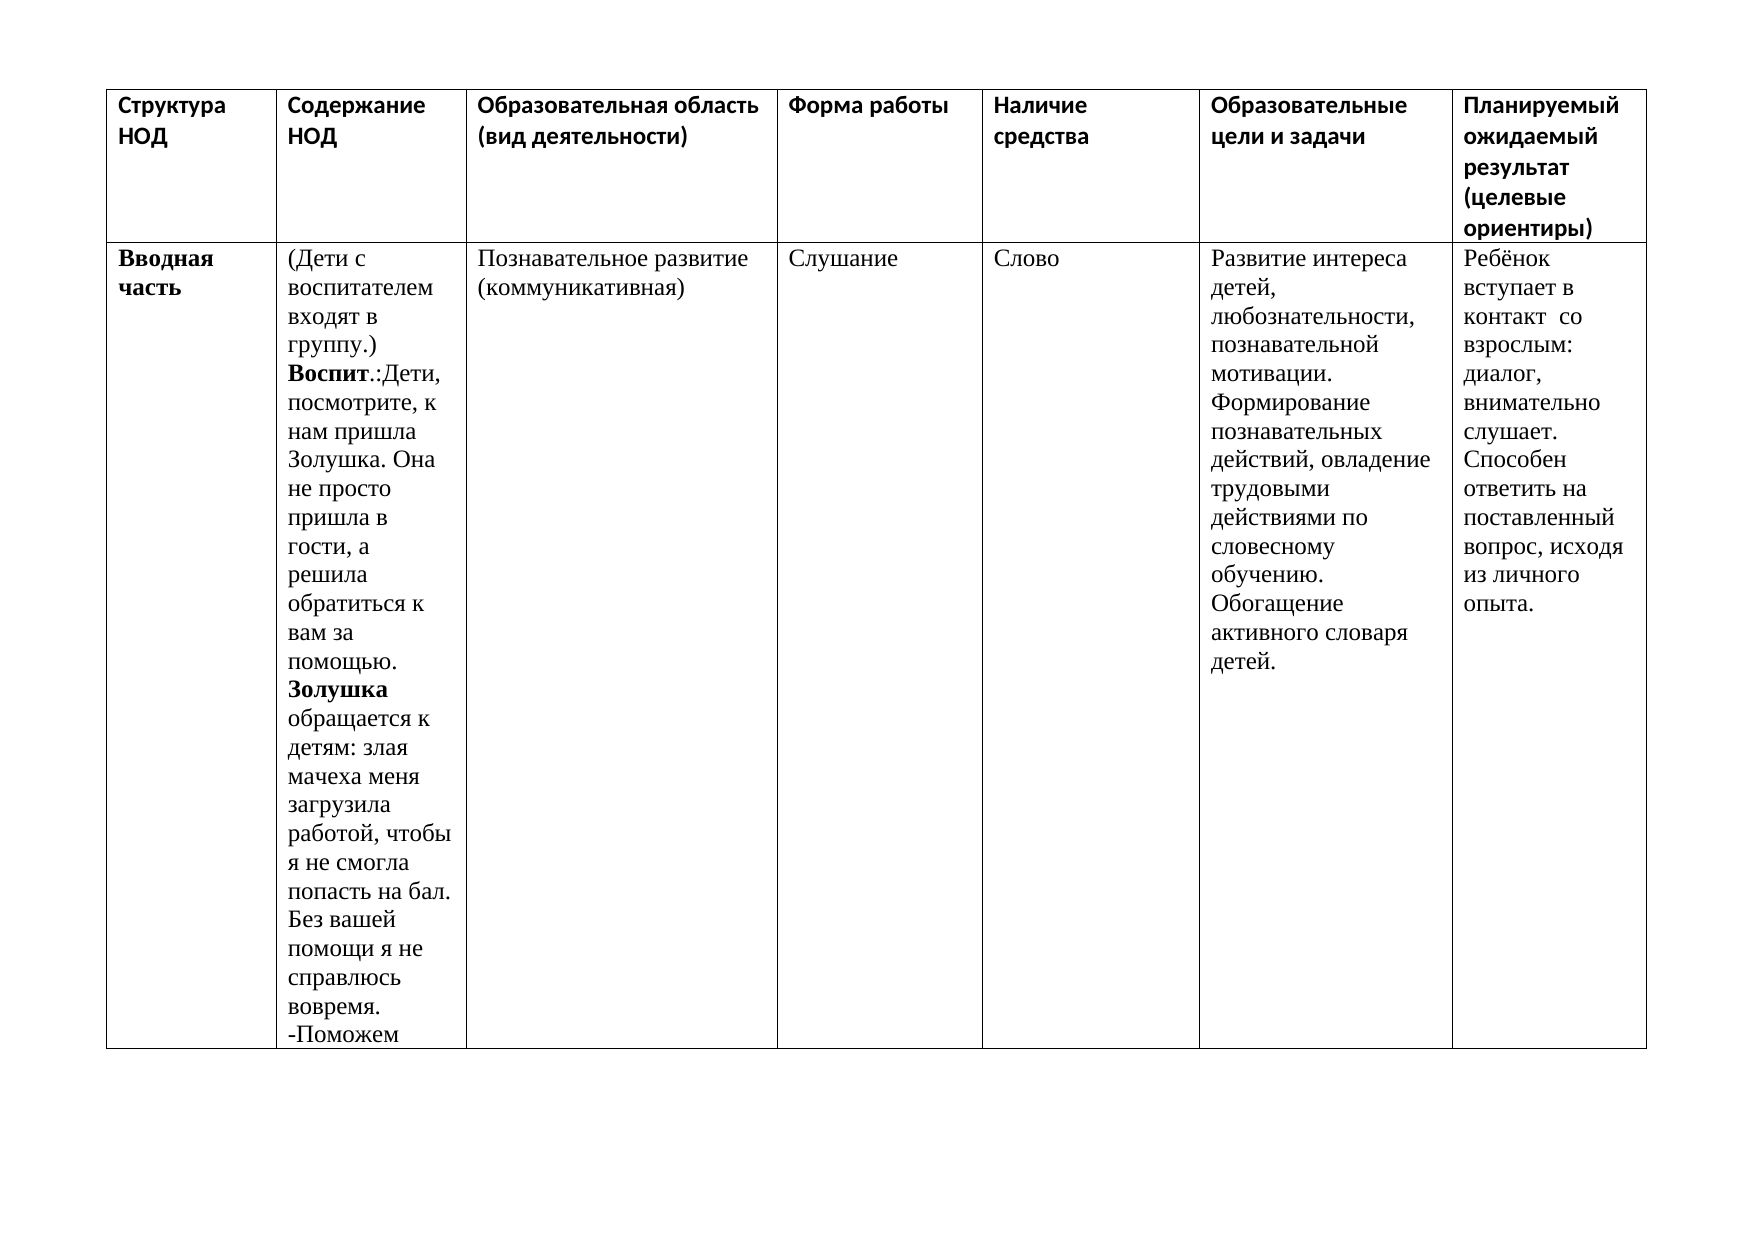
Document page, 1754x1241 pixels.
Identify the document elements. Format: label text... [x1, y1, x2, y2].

table_header Планируемый ожидаемый результат (целевые ориентиры) [1453, 90, 1646, 242]
table_header Наличие средства [983, 90, 1199, 242]
table_header Форма работы [778, 90, 982, 242]
table_cell Вводная часть [107, 243, 276, 1048]
table_header Образовательные цели и задачи [1200, 90, 1452, 242]
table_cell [277, 243, 466, 1048]
table_header Образовательная область (вид деятельности) [467, 90, 777, 242]
table_header Содержание НОД [277, 90, 466, 242]
table_cell Слушание [778, 243, 982, 1048]
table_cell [467, 243, 777, 1048]
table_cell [1453, 243, 1646, 1048]
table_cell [1200, 243, 1452, 1048]
table_cell Слово [983, 243, 1199, 1048]
table_header Структура НОД [107, 90, 276, 242]
